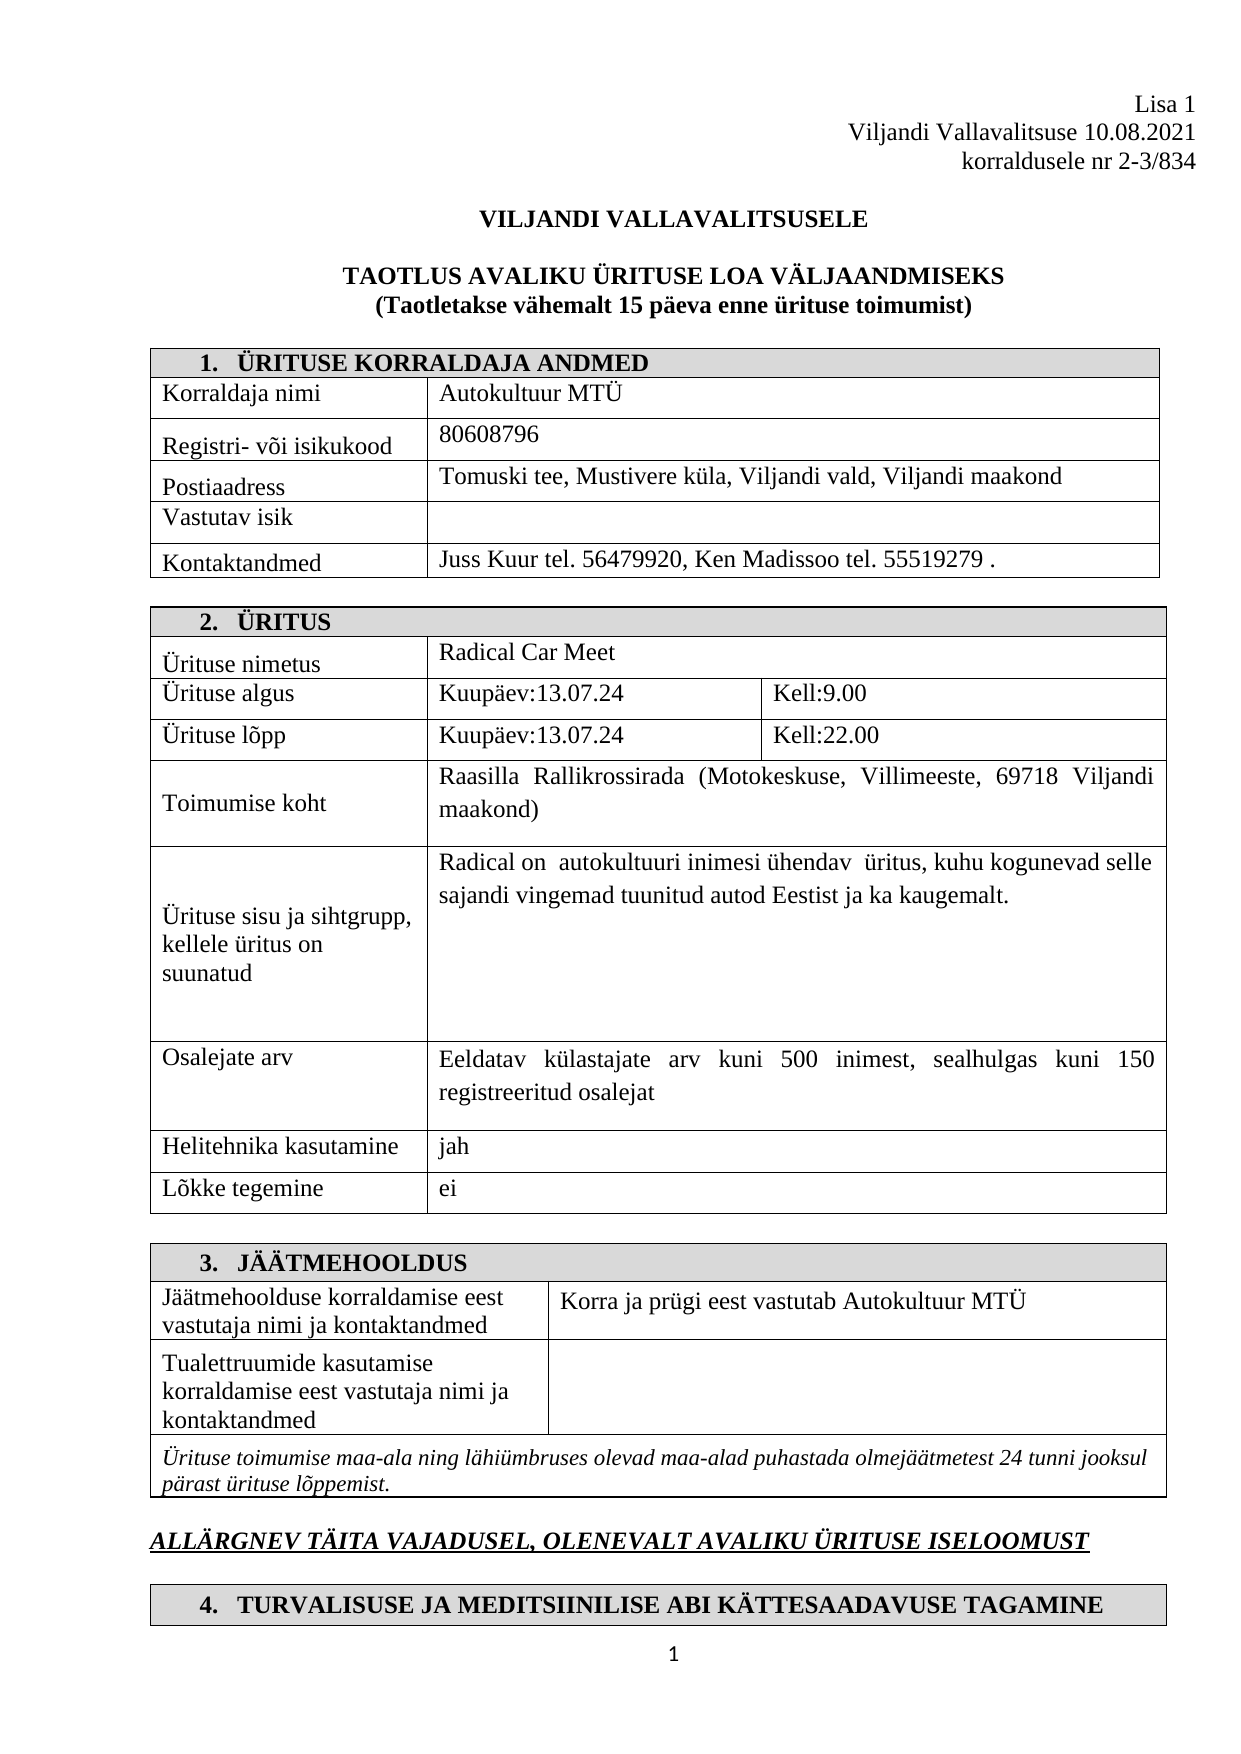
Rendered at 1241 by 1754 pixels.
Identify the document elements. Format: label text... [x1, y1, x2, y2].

table_cell Helitehnika kasutamine [151, 1131, 427, 1172]
table_cell [428, 502, 1159, 542]
table_cell Ürituse lõpp [151, 720, 427, 760]
text Viljandi Vallavalitsuse 10.08.2021 [150, 117, 1196, 146]
table_cell Radical Car Meet [428, 637, 1166, 677]
table_cell Kuupäev:13.07.24 [428, 720, 761, 760]
table_cell Tualettruumide kasutamise korraldamise eest vastutaja nimi ja kontaktandmed [151, 1340, 548, 1434]
table_cell Osalejate arv [151, 1042, 427, 1130]
table_cell Registri- või isikukood [151, 419, 427, 460]
table_cell Vastutav isik [151, 502, 427, 542]
table_cell Ürituse sisu ja sihtgrupp, kellele üritus on suunatud [151, 847, 427, 1041]
text (Taotletakse vähemalt 15 päeva enne ürituse toimumist) [150, 290, 1197, 319]
table_cell Lõkke tegemine [151, 1173, 427, 1213]
table_cell Korraldaja nimi [151, 378, 427, 418]
table_header ÜRITUS [151, 608, 1166, 636]
table_cell Kontaktandmed [151, 544, 427, 577]
table_cell Ürituse algus [151, 679, 427, 719]
text TAOTLUS AVALIKU ÜRITUSE LOA VÄLJAANDMISEKS [150, 261, 1197, 290]
table_cell jah [428, 1131, 1166, 1172]
table_cell Kell:9.00 [762, 679, 1166, 719]
table_cell Tomuski tee, Mustivere küla, Viljandi vald, Viljandi maakond [428, 461, 1159, 501]
table_cell Radical on autokultuuri inimesi ühendav üritus, kuhu kogunevad selle sajandi vingemad tuunitud autod Eestist ja ka kaugemalt. [428, 847, 1166, 1041]
table_cell Eeldatav külastajate arv kuni 500 inimest, sealhulgas kuni 150 registreeritud osalejat [428, 1042, 1166, 1130]
table_cell Kell:22.00 [762, 720, 1166, 760]
text ALLÄRGNEV TÄITA VAJADUSEL, OLENEVALT AVALIKU ÜRITUSE ISELOOMUST [150, 1526, 1196, 1555]
table_cell ei [428, 1173, 1166, 1213]
table_header JÄÄTMEHOOLDUS [151, 1244, 1166, 1281]
table_cell Kuupäev:13.07.24 [428, 679, 761, 719]
table_cell Ürituse nimetus [151, 637, 427, 677]
table_cell Jäätmehoolduse korraldamise eest vastutaja nimi ja kontaktandmed [151, 1282, 548, 1339]
table_cell Ürituse toimumise maa-ala ning lähiümbruses olevad maa-alad puhastada olmejäätmetest 24 tunni jooksul pärast ürituse lõppemist. [151, 1435, 1166, 1496]
table_cell Autokultuur MTÜ [428, 378, 1159, 418]
table_cell Korra ja prügi eest vastutab Autokultuur MTÜ [549, 1282, 1166, 1339]
table_header TURVALISUSE JA MEDITSIINILISE ABI KÄTTESAADAVUSE TAGAMINE [151, 1585, 1166, 1625]
table_header ÜRITUSE KORRALDAJA ANDMED [151, 349, 1159, 377]
table_cell Toimumise koht [151, 761, 427, 846]
table_cell [549, 1340, 1166, 1434]
text Lisa 1 [150, 89, 1196, 117]
table_cell Raasilla Rallikrossirada (Motokeskuse, Villimeeste, 69718 Viljandi maakond) [428, 761, 1166, 846]
text Viljandi Vallavalitsusele [150, 204, 1197, 232]
text korraldusele nr 2-3/834 [150, 146, 1196, 175]
table_cell Juss Kuur tel. 56479920, Ken Madissoo tel. 55519279 . Ken Madissoo, tel 55519279, Juss Kuur, tel 56479920 Ken Madissoo, tel 55519279, Juss Kuur, tel 56479920 [428, 544, 1159, 577]
table_cell Postiaadress [151, 461, 427, 501]
table_cell 80608796 [428, 419, 1159, 460]
